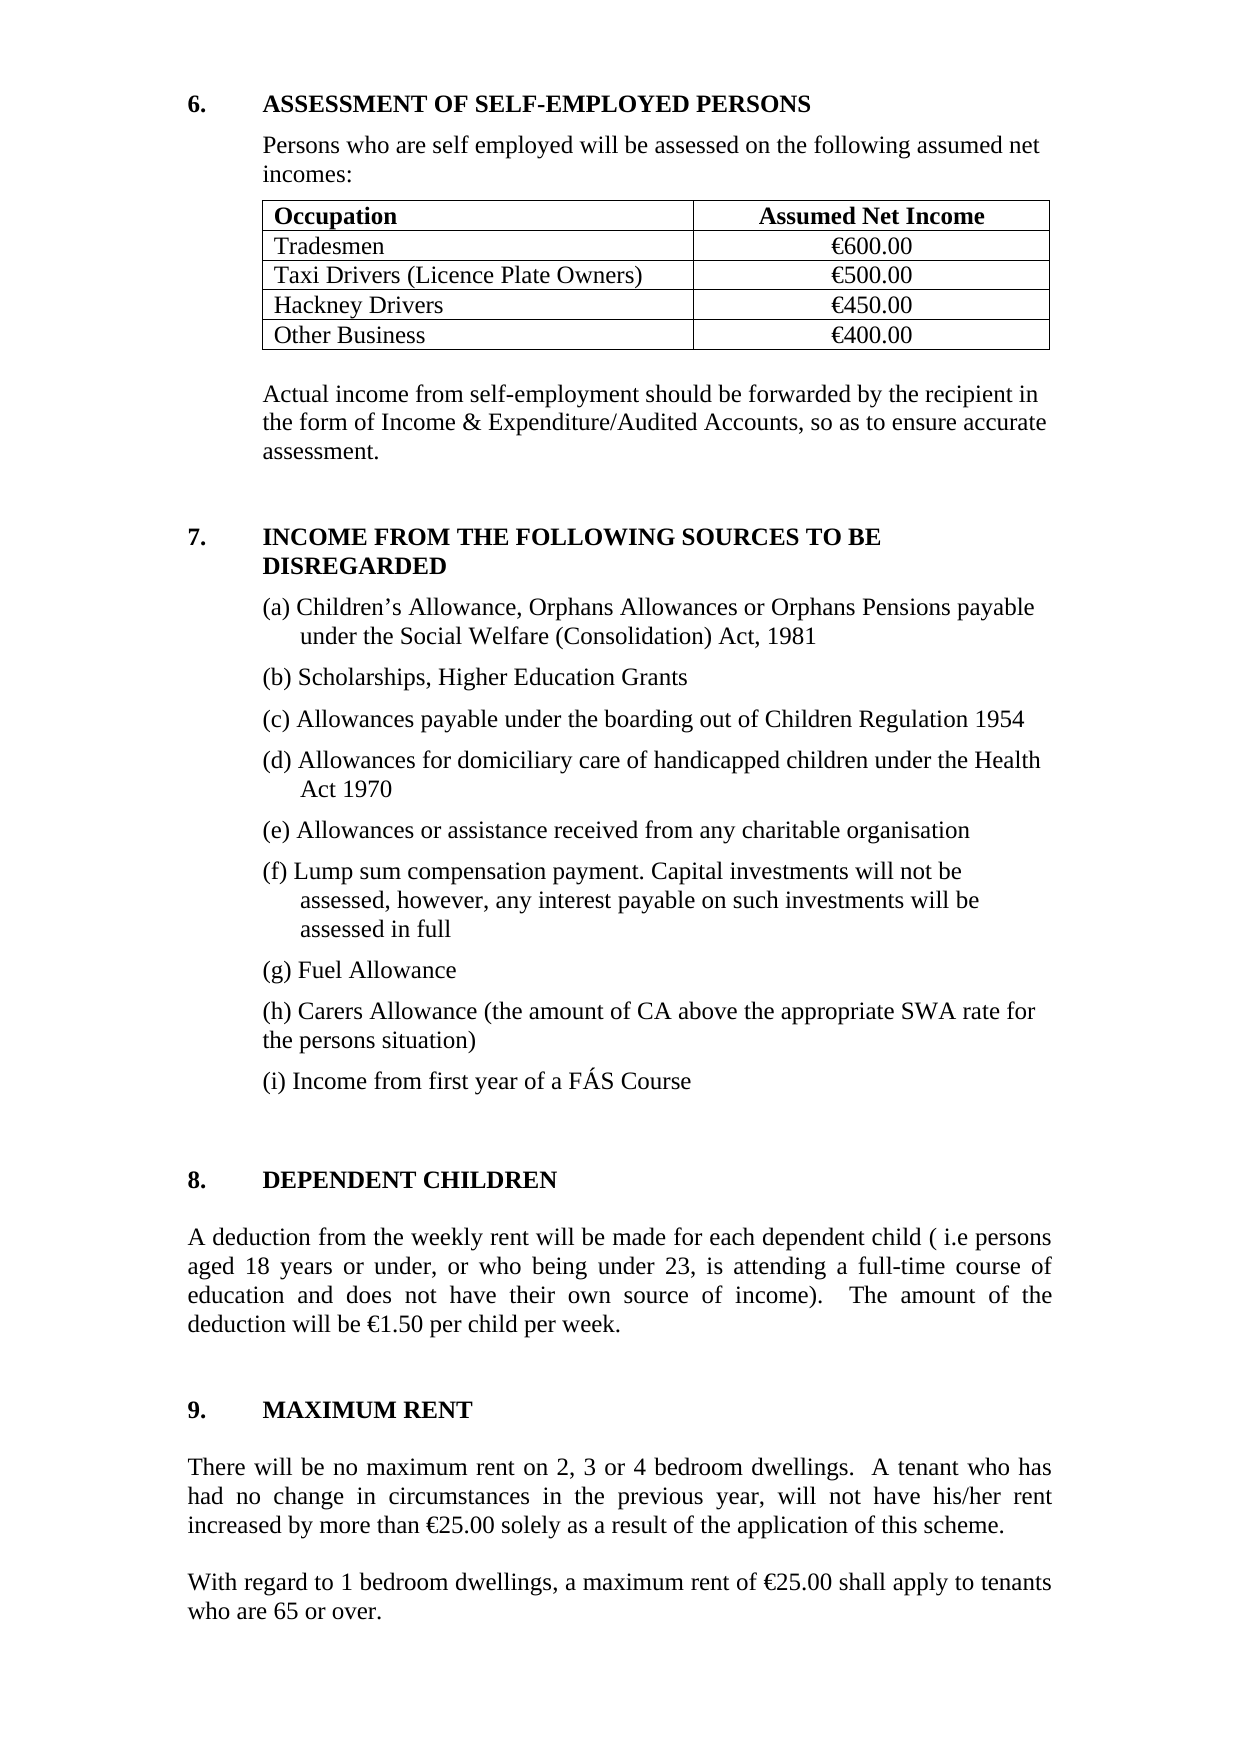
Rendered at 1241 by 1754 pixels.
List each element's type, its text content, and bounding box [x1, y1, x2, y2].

text Persons who are self employed will be assessed on the following assumed net incomes: [262, 130, 1053, 187]
text With regard to 1 bedroom dwellings, a maximum rent of €25.00 shall apply to tenants who are 65 or over. [187, 1567, 1053, 1625]
text (c) Allowances payable under the boarding out of Children Regulation 1954 [262, 704, 1053, 732]
text (f) Lump sum compensation payment. Capital investments will not be assessed, however, any interest payable on such investments will be assessed in full [262, 856, 1053, 942]
text (d) Allowances for domiciliary care of handicapped children under the Health Act 1970 [262, 745, 1053, 802]
text 9. MAXIMUM RENT [187, 1395, 1053, 1424]
text (e) Allowances or assistance received from any charitable organisation [262, 815, 1053, 844]
text (h) Carers Allowance (the amount of CA above the appropriate SWA rate for the persons situation) [262, 996, 1053, 1054]
text 8. DEPENDENT CHILDREN [187, 1165, 1053, 1194]
table_cell €450.00 [694, 290, 1049, 319]
text 6. Assessment of Self-Employed PERSONS [187, 89, 1053, 117]
text (a) Children’s Allowance, Orphans Allowances or Orphans Pensions payable under the Social Welfare (Consolidation) Act, 1981 [262, 592, 1053, 650]
text 7. INCOME FROM THE FOLLOWING SOURCES TO BE DISREGARDED [187, 522, 1053, 580]
table_cell Hackney Drivers [263, 290, 693, 319]
table_cell €400.00 [694, 320, 1049, 349]
text (b) Scholarships, Higher Education Grants [262, 662, 1053, 691]
text There will be no maximum rent on 2, 3 or 4 bedroom dwellings. A tenant who has had no change in circumstances in the previous year, will not have his/her rent increased by more than €25.00 solely as a result of the application of this scheme. [187, 1452, 1053, 1539]
text (g) Fuel Allowance [262, 955, 1053, 984]
table_header Occupation [263, 201, 693, 230]
table_cell Taxi Drivers (Licence Plate Owners) [263, 261, 693, 289]
table_cell €500.00 [694, 261, 1049, 289]
table_cell Tradesmen [263, 231, 693, 259]
table_cell €600.00 [694, 231, 1049, 259]
table_header Assumed Net Income [694, 201, 1049, 230]
table_cell Other Business [263, 320, 693, 349]
text (i) Income from first year of a FáS Course [262, 1066, 1053, 1095]
text A deduction from the weekly rent will be made for each dependent child ( i.e persons aged 18 years or under, or who being under 23, is attending a full-time course of education and does not have their own source of income). The amount of the deduction will be €1.50 per child per week. [187, 1222, 1053, 1337]
text Actual income from self-employment should be forwarded by the recipient in the form of Income & Expenditure/Audited Accounts, so as to ensure accurate assessment. [262, 379, 1053, 465]
